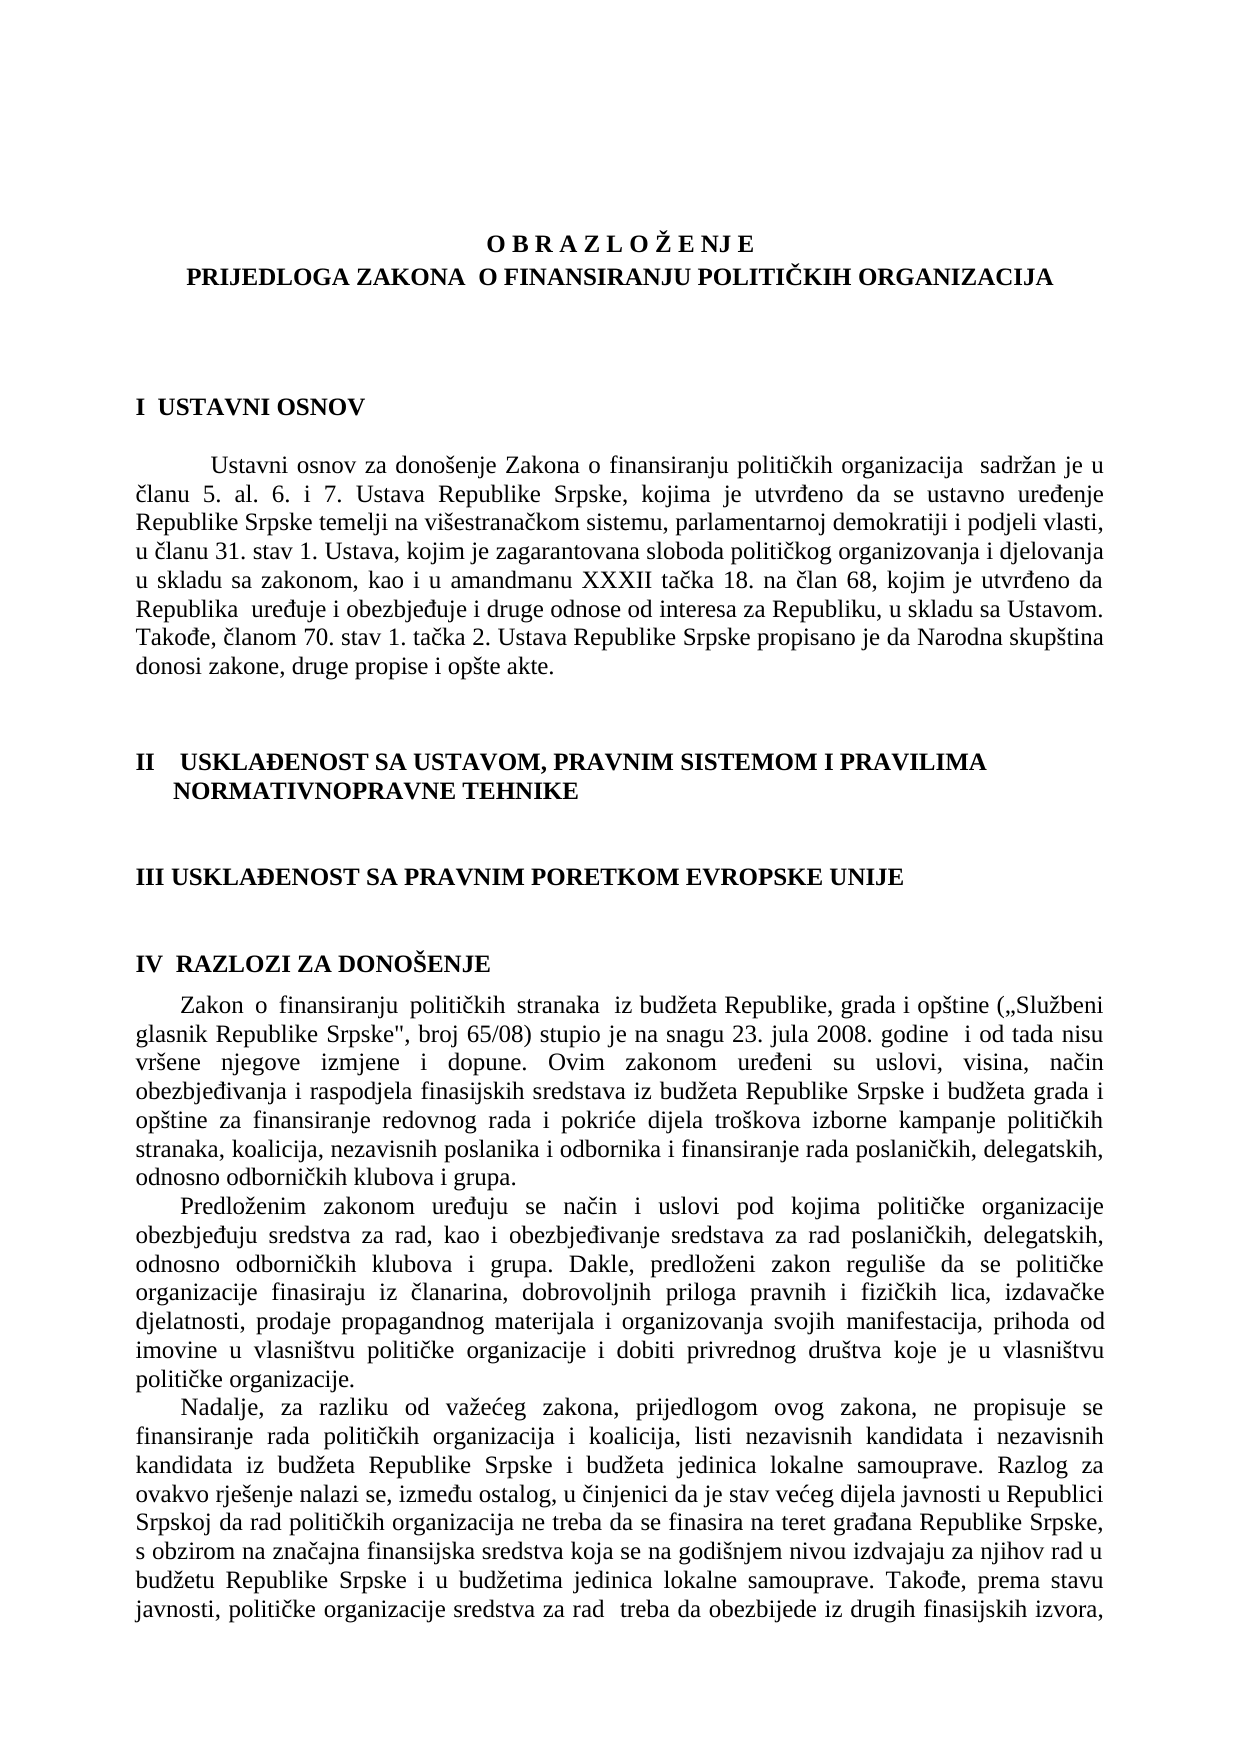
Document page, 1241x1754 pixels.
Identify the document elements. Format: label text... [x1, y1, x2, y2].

text II USKLAĐENOST SA USTAVOM, PRAVNIM SISTEMOM I PRAVILIMA [135, 747, 1105, 776]
text Predloženim zakonom uređuju se način i uslovi pod kojima političke organizacije obezbjeđuju sredstva za rad, kao i obezbjeđivanje sredstava za rad poslaničkih, delegatskih, odnosno odborničkih klubova i grupa. Dakle, predloženi zakon reguliše da se političke organizacije finasiraju iz članarina, dobrovoljnih priloga pravnih i fizičkih lica, izdavačke djelatnosti, prodaje propagandnog materijala i organizovanja svojih manifestacija, prihoda od imovine u vlasništvu političke organizacije i dobiti privrednog društva koje je u vlasništvu političke organizacije. [135, 1191, 1105, 1392]
text III USKLAĐENOST SA PRAVNIM PORETKOM EVROPSKE UNIJE [135, 862, 1105, 891]
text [135, 1392, 1105, 1622]
text PRIJEDLOGA ZAKONA O FINANSIRANJU POLITIČKIH ORGANIZACIJA [135, 262, 1105, 291]
text Ustavni osnov za donošenje Zakona o finansiranju političkih organizacija sadržan je u članu 5. al. 6. i 7. Ustava Republike Srpske, kojima je utvrđeno da se ustavno uređenje Republike Srpske temelji na višestranačkom sistemu, parlamentarnoj demokratiji i podjeli vlasti, u članu 31. stav 1. Ustava, kojim je zagarantovana sloboda političkog organizovanja i djelovanja u skladu sa zakonom, kao i u amandmanu XXXII tačka 18. na član 68, kojim je utvrđeno da Republika uređuje i obezbjeđuje i druge odnose od interesa za Republiku, u skladu sa Ustavom. Takođe, članom 70. stav 1. tačka 2. Ustava Republike Srpske propisano je da Narodna skupština donosi zakone, druge propise i opšte akte. [135, 450, 1105, 680]
text NORMATIVNOPRAVNE TEHNIKE [135, 776, 1105, 805]
text Zakon o finansiranju političkih stranaka iz budžeta Republike, grada i opštine („Službeni glasnik Republike Srpske", broj 65/08) stupio je na snagu 23. jula 2008. godine i od tada nisu vršene njegove izmjene i dopune. Ovim zakonom uređeni su uslovi, visina, način obezbjeđivanja i raspodjela finasijskih sredstava iz budžeta Republike Srpske i budžeta grada i opštine za finansiranje redovnog rada i pokriće dijela troškova izborne kampanje političkih stranaka, koalicija, nezavisnih poslanika i odbornika i finansiranje rada poslaničkih, delegatskih, odnosno odborničkih klubova i grupa. [135, 990, 1105, 1191]
text I USTAVNI OSNOV [135, 392, 1105, 421]
text O B R A Z L O Ž E NJ E [135, 229, 1105, 257]
text IV RAZLOZI ZA DONOŠENJE [135, 949, 1105, 977]
